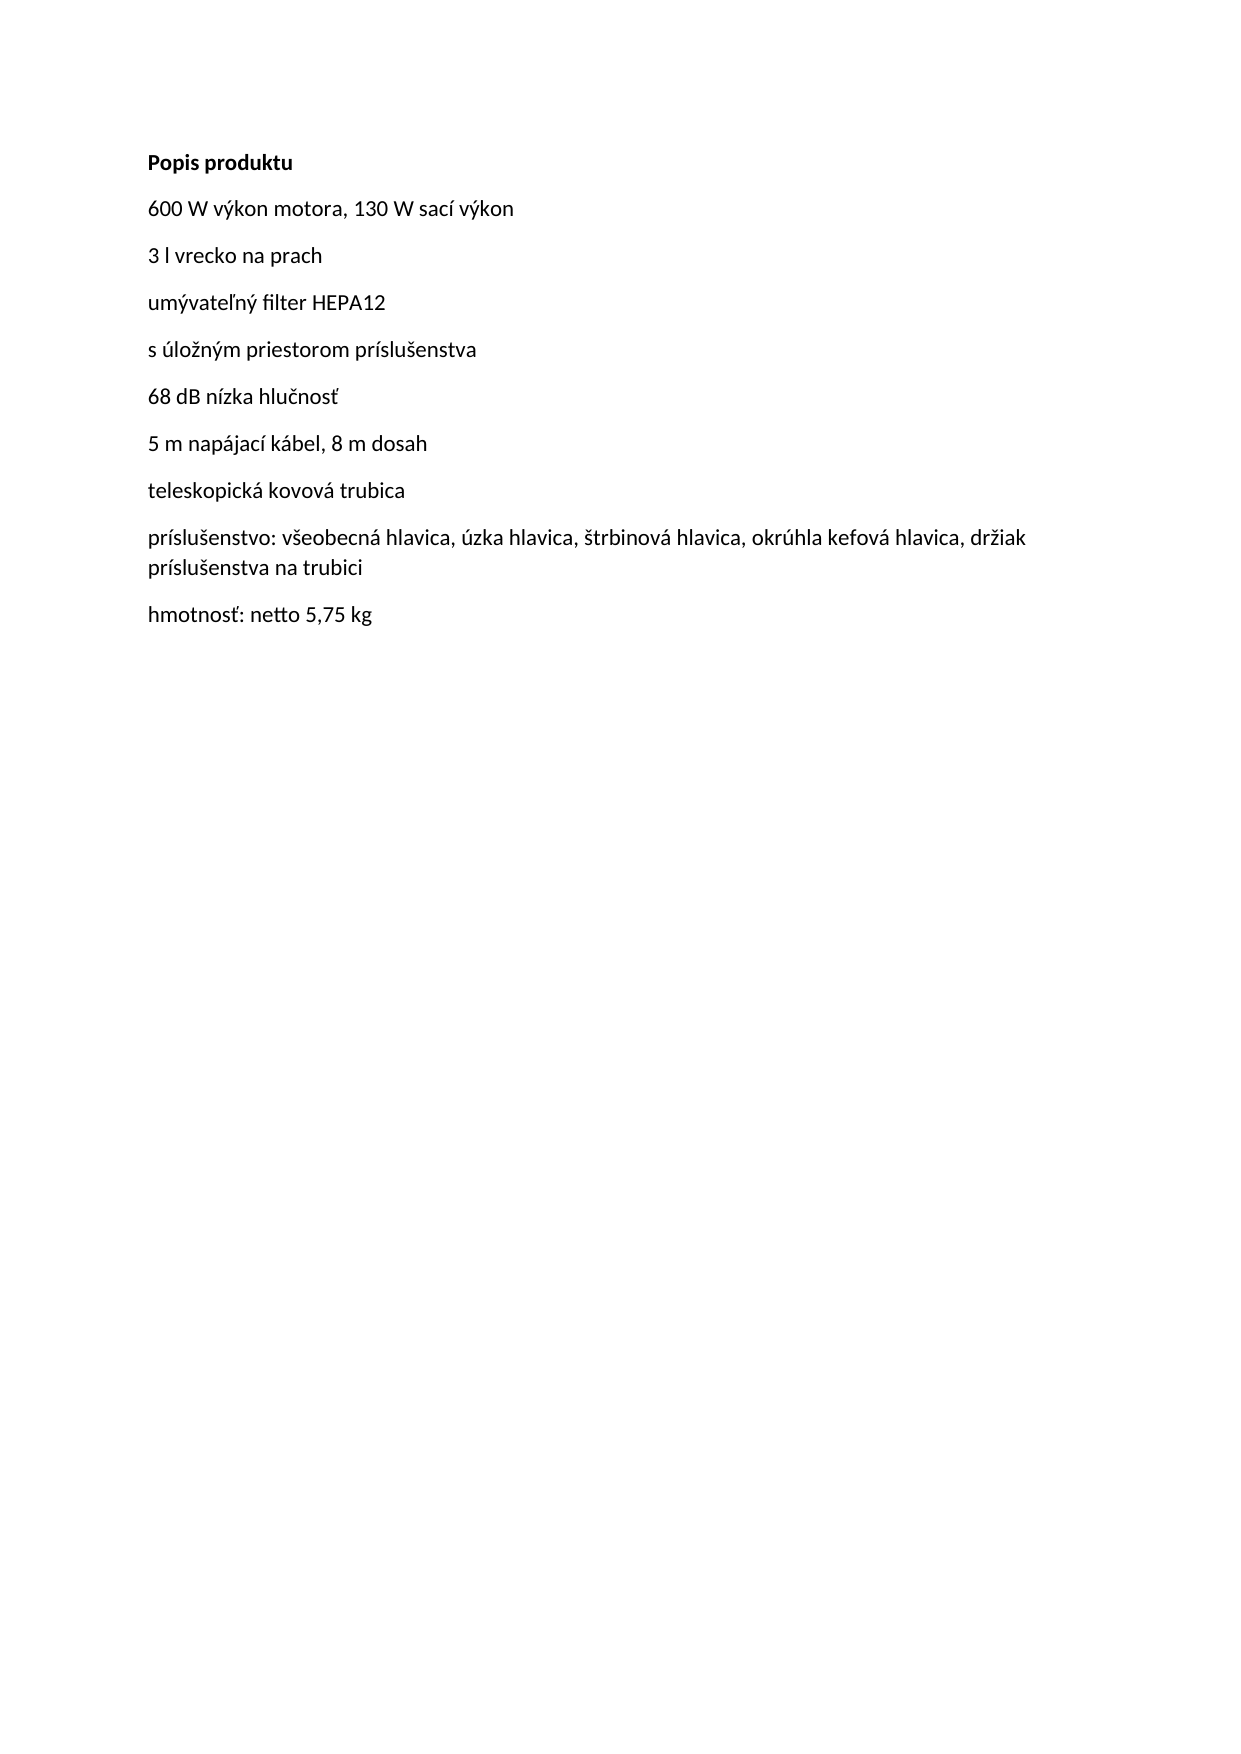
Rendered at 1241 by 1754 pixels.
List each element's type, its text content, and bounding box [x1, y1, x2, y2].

text 3 l vrecko na prach [148, 241, 1093, 269]
text hmotnosť: netto 5,75 kg [148, 600, 1093, 628]
text 68 dB nízka hlučnosť [148, 382, 1093, 410]
text teleskopická kovová trubica [148, 476, 1093, 504]
text 600 W výkon motora, 130 W sací výkon [148, 194, 1093, 222]
text 5 m napájací kábel, 8 m dosah [148, 429, 1093, 457]
text príslušenstvo: všeobecná hlavica, úzka hlavica, štrbinová hlavica, okrúhla kefová hlavica, držiak príslušenstva na trubici [148, 523, 1093, 581]
text s úložným priestorom príslušenstva [148, 335, 1093, 363]
text umývateľný filter HEPA12 [148, 288, 1093, 316]
text Popis produktu [148, 148, 1093, 176]
